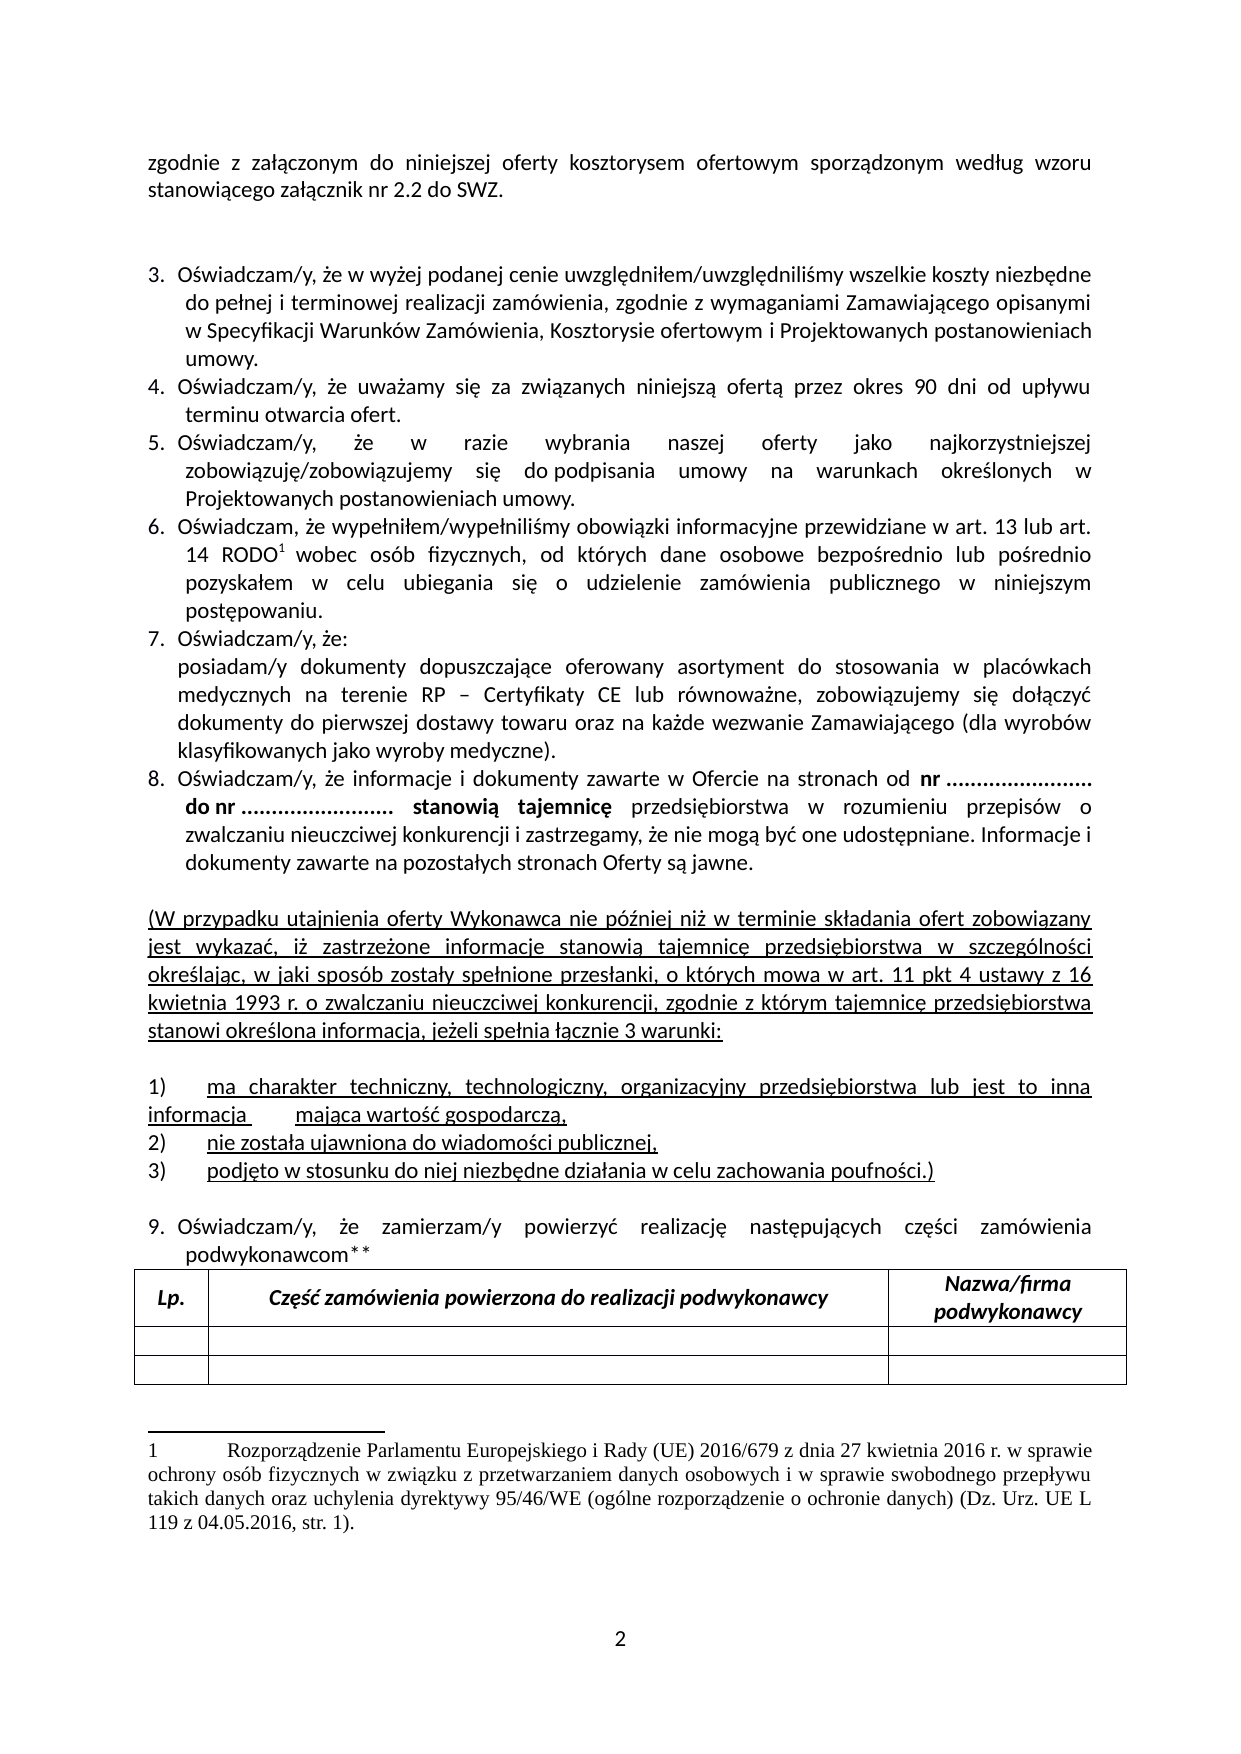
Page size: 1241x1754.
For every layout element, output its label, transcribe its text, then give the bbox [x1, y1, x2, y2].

list Oświadczam/y, że uważamy się za związanych niniejszą ofertą przez okres 90 dni od upływu terminu otwarcia ofert. [148, 372, 1093, 428]
text (W przypadku utajnienia oferty Wykonawca nie później niż w terminie składania ofert zobowiązany jest wykazać, iż zastrzeżone informacje stanowią tajemnicę przedsiębiorstwa w szczególności określając, w jaki sposób zostały spełnione przesłanki, o których mowa w art. 11 pkt 4 ustawy z 16 kwietnia 1993 r. o zwalczaniu nieuczciwej konkurencji, zgodnie z którym tajemnicę przedsiębiorstwa stanowi określona informacja, jeżeli spełnia łącznie 3 warunki: [148, 1014, 1093, 1044]
text posiadam/y dokumenty dopuszczające oferowany asortyment do stosowania w placówkach medycznych na terenie RP – Certyfikaty CE lub równoważne, zobowiązujemy się dołączyć dokumenty do pierwszej dostawy towaru oraz na każde wezwanie Zamawiającego (dla wyrobów klasyfikowanych jako wyroby medyczne). [177, 652, 1093, 764]
table_cell [889, 1356, 1126, 1384]
list Oświadczam/y, że w wyżej podanej cenie uwzględniłem/uwzględniliśmy wszelkie koszty niezbędne do pełnej i terminowej realizacji zamówienia, zgodnie z wymaganiami Zamawiającego opisanymi w Specyfikacji Warunków Zamówienia, Kosztorysie ofertowym i Projektowanych postanowieniach umowy. [148, 260, 1093, 372]
list Oświadczam/y, że informacje i dokumenty zawarte w Ofercie na stronach od nr ........................ do nr ......................... stanowią tajemnicę przedsiębiorstwa w rozumieniu przepisów o zwalczaniu nieuczciwej konkurencji i zastrzegamy, że nie mogą być one udostępniane. Informacje i dokumenty zawarte na pozostałych stronach Oferty są jawne. [148, 764, 1093, 876]
text zgodnie z załączonym do niniejszej oferty kosztorysem ofertowym sporządzonym według wzoru stanowiącego załącznik nr 2.2 do SWZ. [148, 148, 1093, 204]
table_cell [209, 1356, 888, 1384]
list nie została ujawniona do wiadomości publicznej, [148, 1128, 1093, 1156]
list Oświadczam, że wypełniłem/wypełniliśmy obowiązki informacyjne przewidziane w art. 13 lub art. 14 RODO wobec osób fizycznych, od których dane osobowe bezpośrednio lub pośrednio pozyskałem w celu ubiegania się o udzielenie zamówienia publicznego w niniejszym postępowaniu. [148, 512, 1093, 624]
table_cell [209, 1327, 888, 1354]
table_cell [889, 1327, 1126, 1354]
table_cell [135, 1327, 208, 1354]
list podjęto w stosunku do niej niezbędne działania w celu zachowania poufności.) [148, 1156, 1093, 1184]
table_header Część zamówienia powierzona do realizacji podwykonawcy [209, 1270, 888, 1326]
table_header Nazwa/firma podwykonawcy [889, 1270, 1126, 1326]
text (W przypadku utajnienia oferty Wykonawca nie później niż w terminie składania ofert zobowiązany jest wykazać, iż zastrzeżone informacje stanowią tajemnicę przedsiębiorstwa w szczególności określając, w jaki sposób zostały spełnione przesłanki, o których mowa w art. 11 pkt 4 ustawy z 16 kwietnia 1993 r. o zwalczaniu nieuczciwej konkurencji, zgodnie z którym tajemnicę przedsiębiorstwa stanowi określona informacja, jeżeli spełnia łącznie 3 warunki: [148, 904, 1093, 956]
list Oświadczam/y, że w razie wybrania naszej oferty jako najkorzystniejszej zobowiązuję/zobowiązujemy się do podpisania umowy na warunkach określonych w Projektowanych postanowieniach umowy. [148, 428, 1093, 512]
table_header Lp. [135, 1270, 208, 1326]
table_cell [135, 1356, 208, 1384]
list Oświadczam/y, że zamierzam/y powierzyć realizację następujących części zamówienia podwykonawcom** [148, 1212, 1093, 1268]
list Oświadczam/y, że: [148, 624, 1093, 652]
list ma charakter techniczny, technologiczny, organizacyjny przedsiębiorstwa lub jest to inna informacja mająca wartość gospodarczą, [148, 1072, 1093, 1128]
